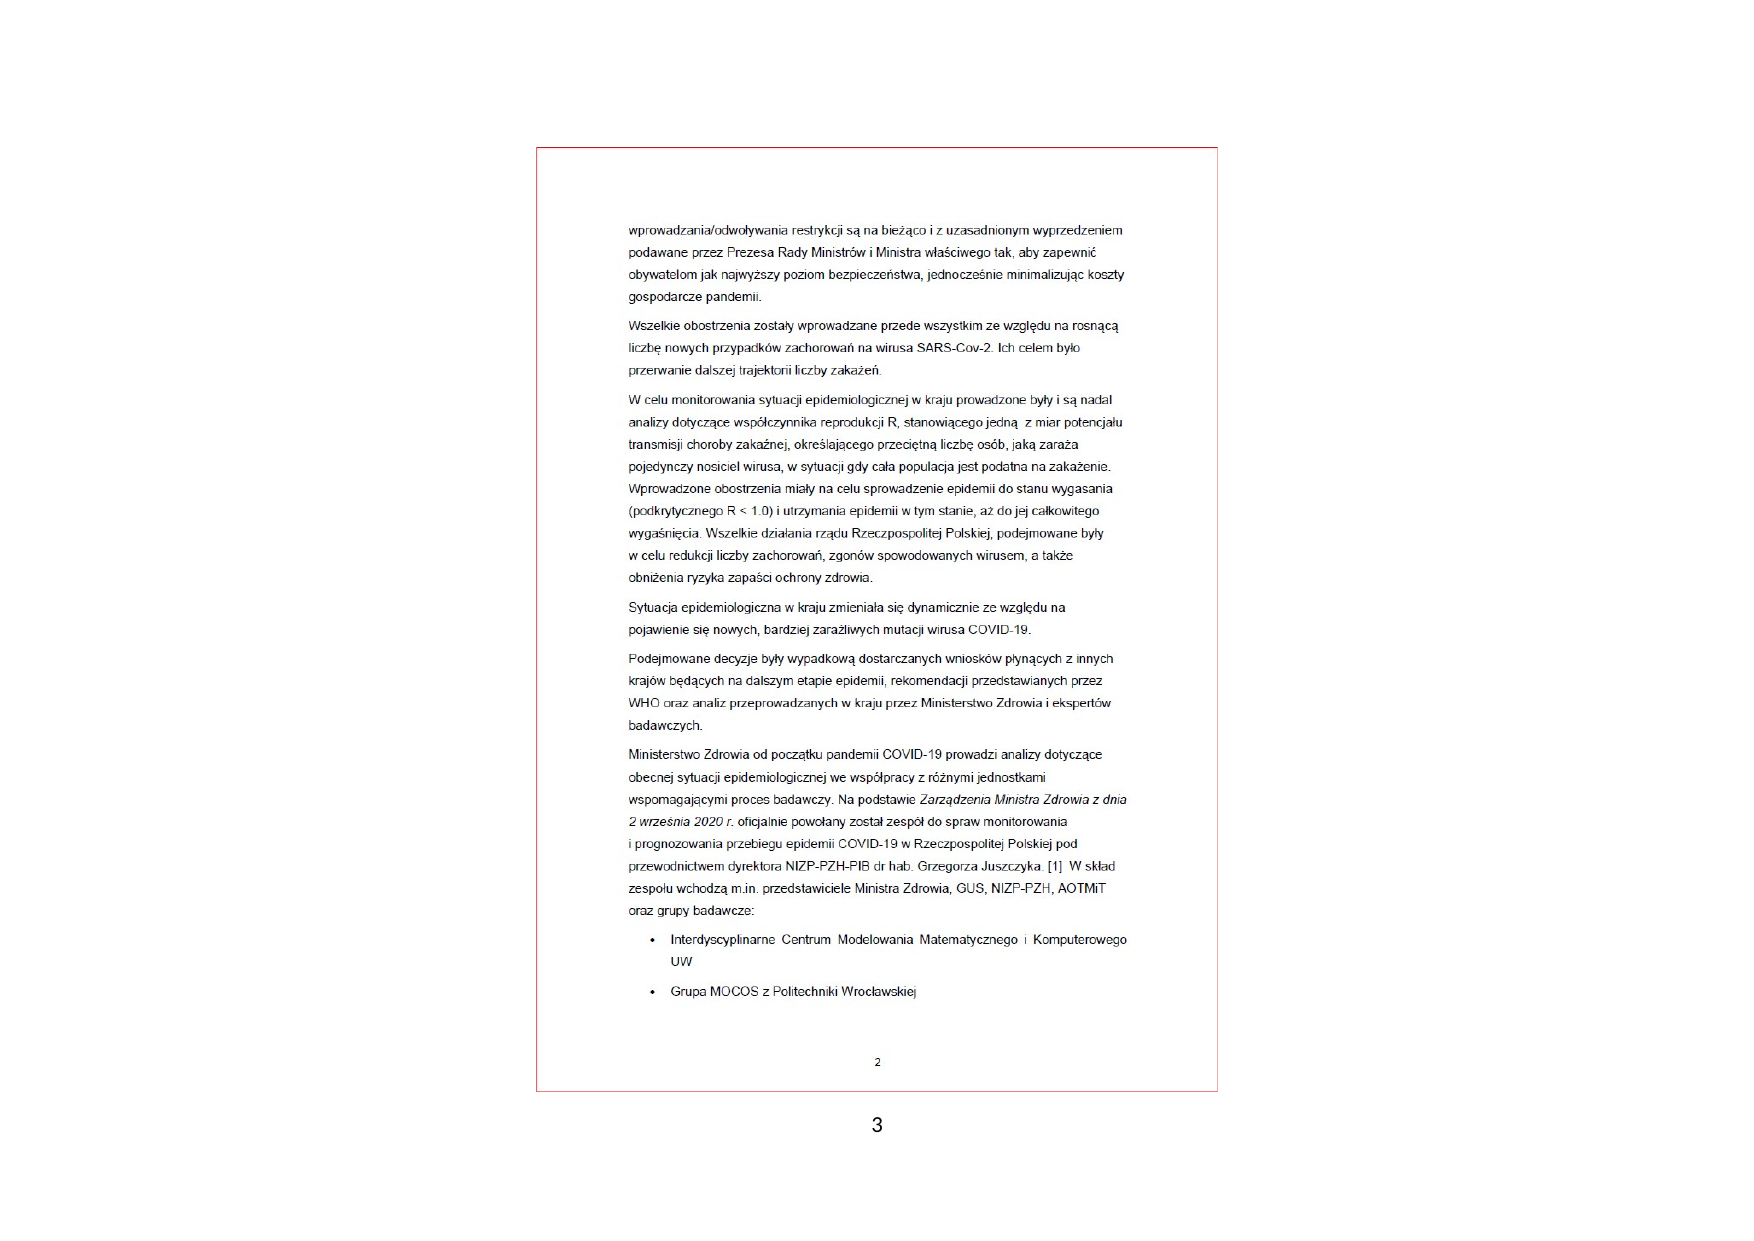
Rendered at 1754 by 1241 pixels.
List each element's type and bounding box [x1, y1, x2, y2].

picture [536, 147, 1218, 1092]
